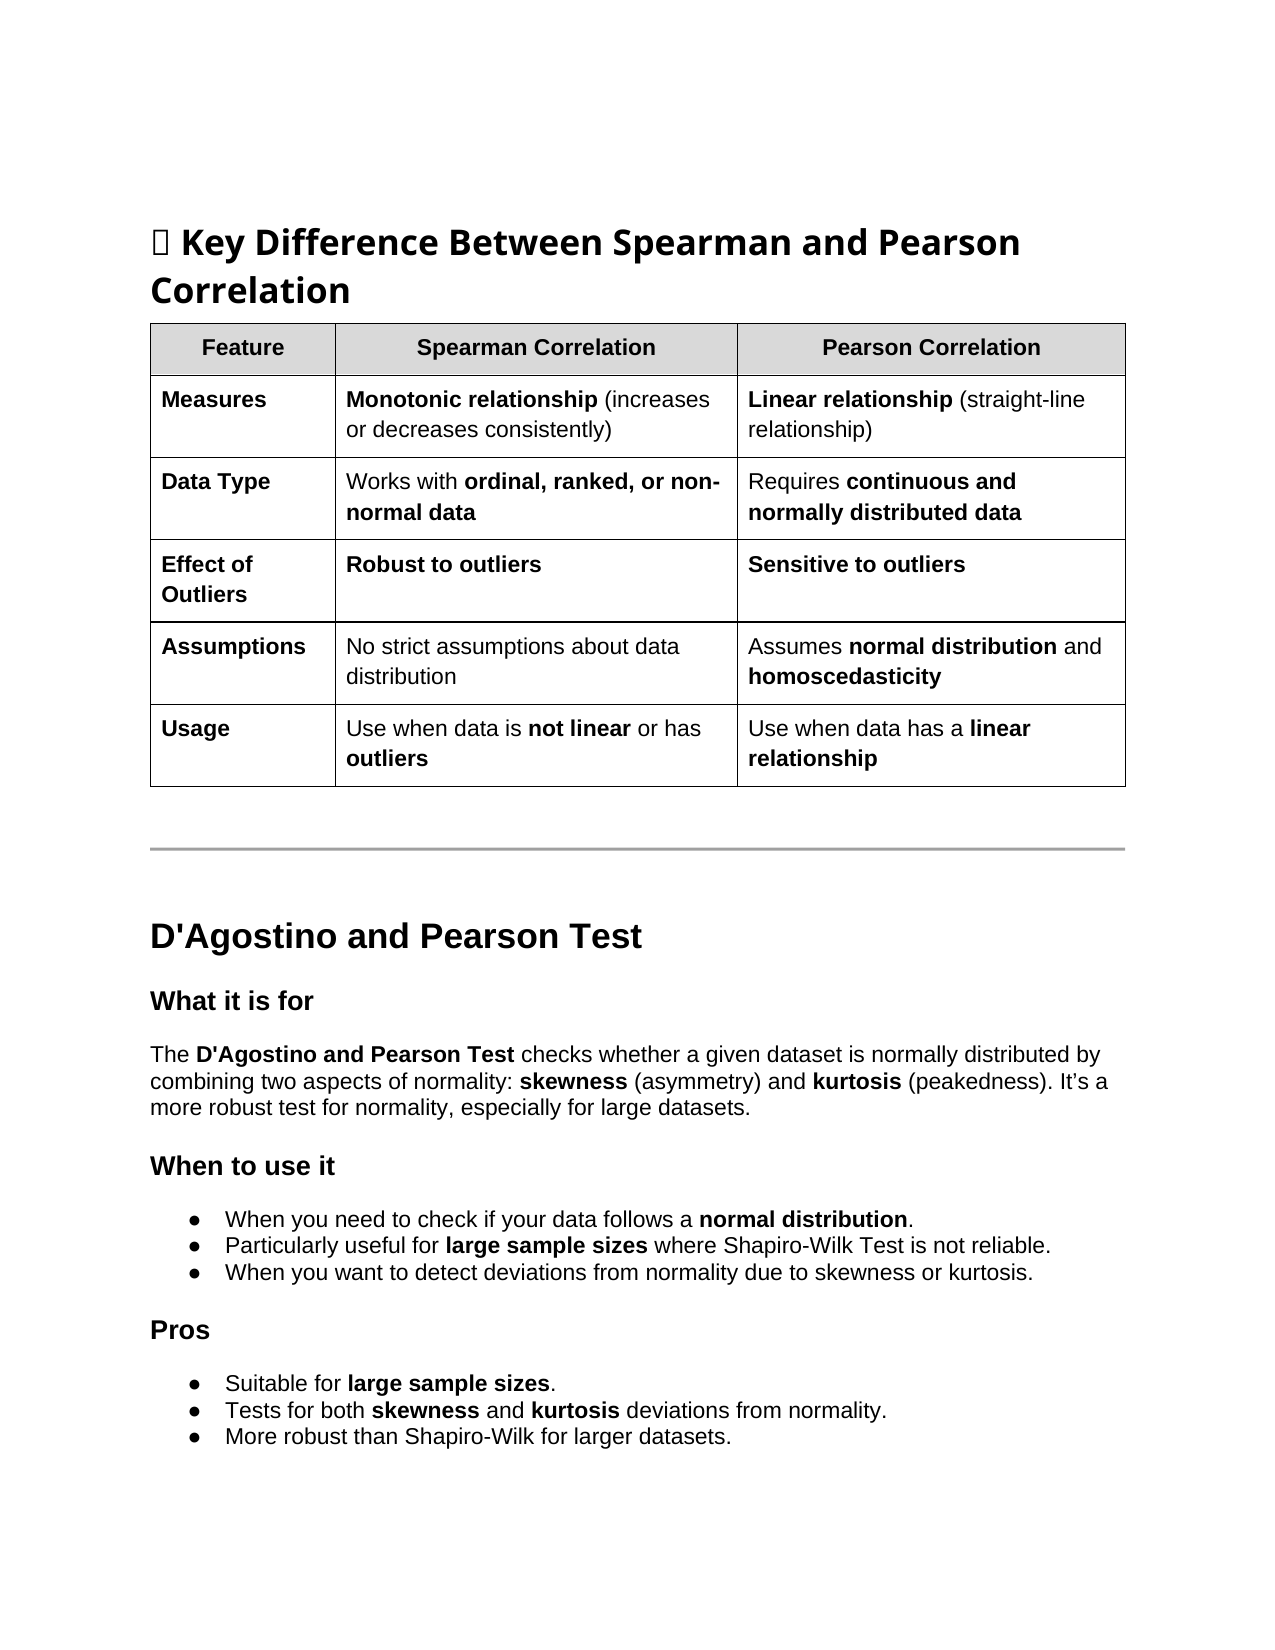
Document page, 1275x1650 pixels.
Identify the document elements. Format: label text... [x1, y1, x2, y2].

subtitle D'Agostino and Pearson Test [150, 915, 1125, 956]
list Suitable for large sample sizes. [187, 1370, 1125, 1397]
table_header Pearson Correlation [738, 324, 1125, 374]
list When you want to detect deviations from normality due to skewness or kurtosis. [187, 1258, 1125, 1285]
table_cell Linear relationship (straight-line relationship) [738, 376, 1125, 457]
table_cell No strict assumptions about data distribution [336, 623, 737, 704]
subtitle What it is for [150, 985, 1125, 1016]
table_cell Robust to outliers [336, 540, 737, 621]
table_cell Measures [151, 376, 335, 457]
table_cell Works with ordinal, ranked, or non-normal data [336, 458, 737, 539]
table_header Spearman Correlation [336, 324, 737, 374]
subtitle When to use it [150, 1149, 1125, 1181]
table_cell Monotonic relationship (increases or decreases consistently) [336, 376, 737, 457]
list When you need to check if your data follows a normal distribution. [187, 1206, 1125, 1232]
table_cell Requires continuous and normally distributed data [738, 458, 1125, 539]
list More robust than Shapiro-Wilk for larger datasets. [187, 1423, 1125, 1449]
subtitle ✅ Key Difference Between Spearman and Pearson Correlation [150, 218, 1125, 314]
table_cell Effect of Outliers [151, 540, 335, 621]
text The D'Agostino and Pearson Test checks whether a given dataset is normally distributed by combining two aspects of normality: skewness (asymmetry) and kurtosis (peakedness). It’s a more robust test for normality, especially for large datasets. [150, 1041, 1125, 1120]
list Tests for both skewness and kurtosis deviations from normality. [187, 1397, 1125, 1423]
table_cell Use when data is not linear or has outliers [336, 705, 737, 786]
table_cell Assumes normal distribution and homoscedasticity [738, 623, 1125, 704]
subtitle Pros [150, 1314, 1125, 1345]
table_cell Assumptions [151, 623, 335, 704]
table_cell Sensitive to outliers [738, 540, 1125, 621]
table_cell Usage [151, 705, 335, 786]
table_cell Data Type [151, 458, 335, 539]
table_cell Use when data has a linear relationship [738, 705, 1125, 786]
list Particularly useful for large sample sizes where Shapiro-Wilk Test is not reliable. [187, 1232, 1125, 1258]
table_header Feature [151, 324, 335, 374]
